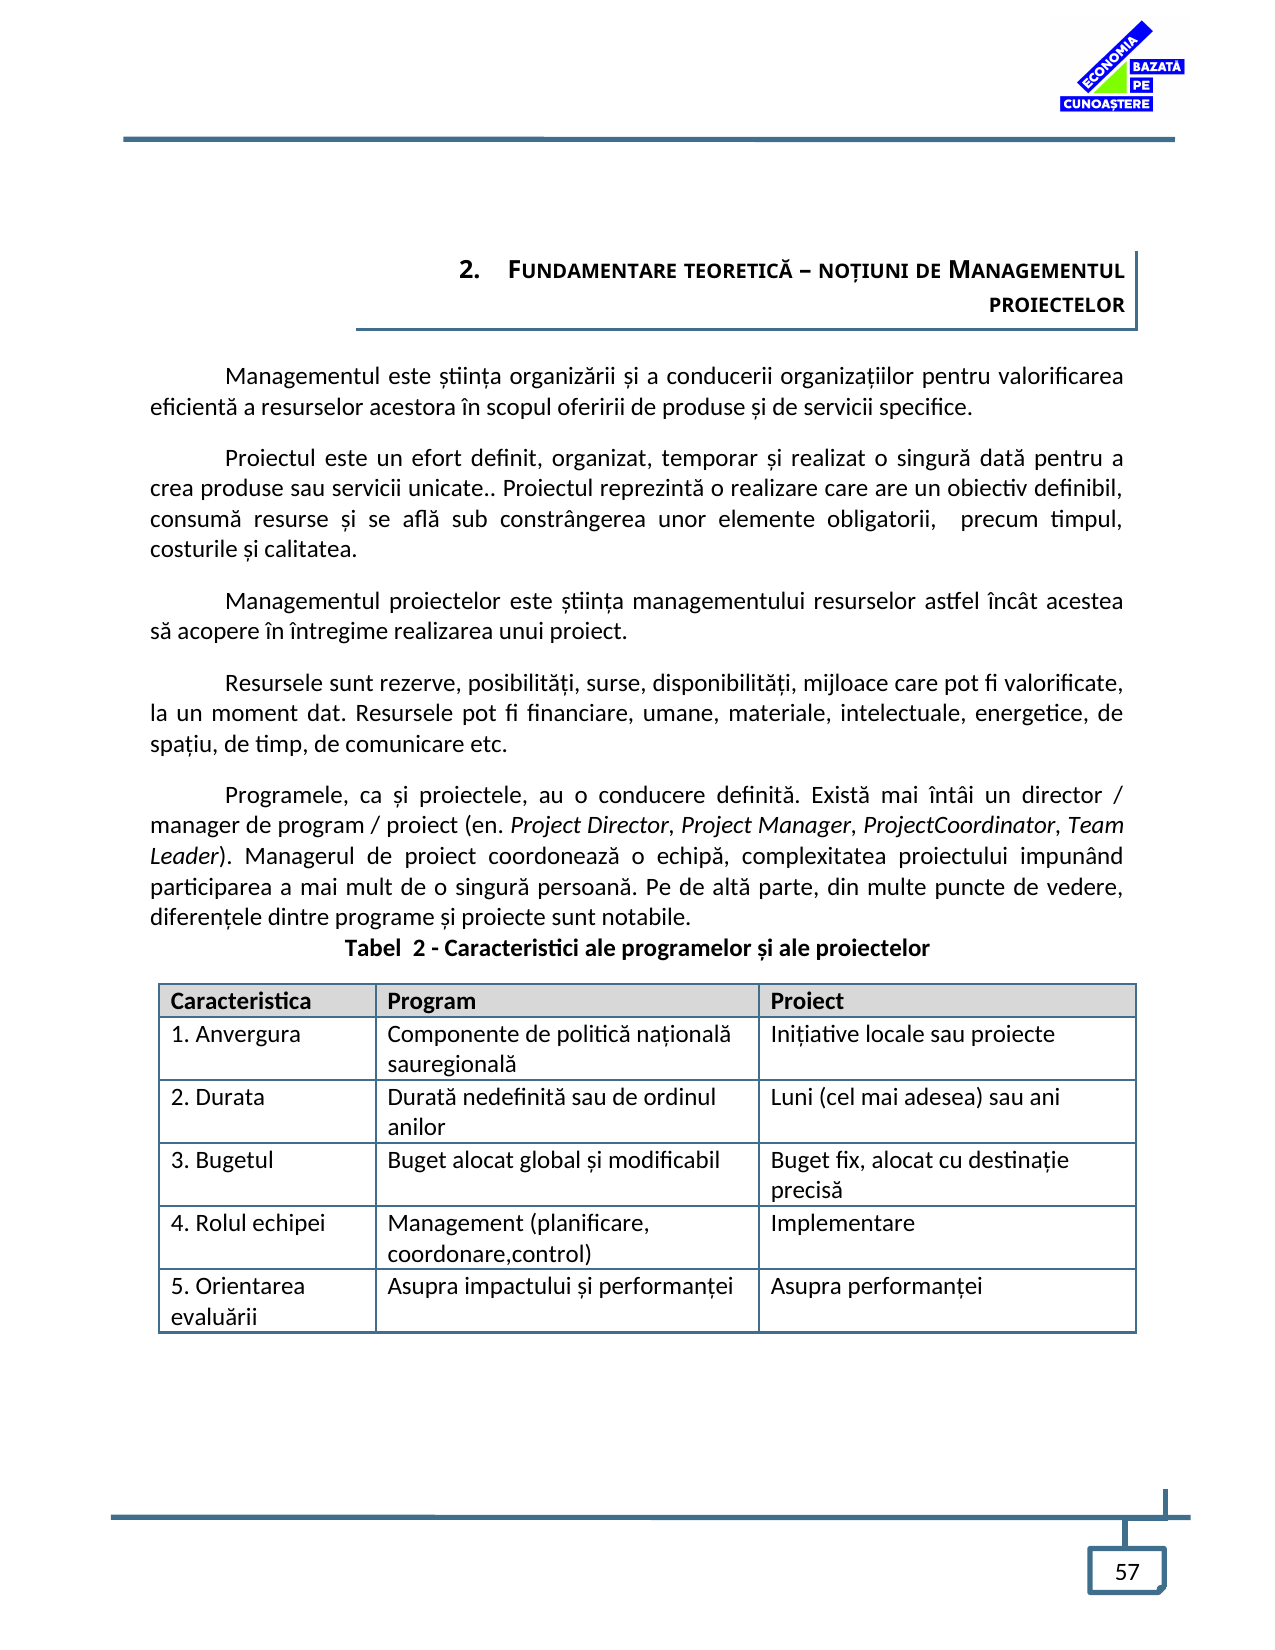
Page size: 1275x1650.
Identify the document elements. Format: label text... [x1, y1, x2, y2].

text Managementul este ştiinţa organizării şi a conducerii organizaţiilor pentru valorificarea eficientă a resurselor acestora în scopul oferirii de produse şi de servicii specifice. [150, 360, 1125, 421]
table_header Program [377, 985, 758, 1016]
text Tabel 2 - Caracteristici ale programelor şi ale proiectelor [150, 932, 1125, 962]
table_cell 2. Durata [160, 1081, 375, 1142]
text Programele, ca şi proiectele, au o conducere definită. Există mai întâi un director / manager de program / proiect (en. Project Director, Project Manager, ProjectCoordinator, Team Leader). Managerul de proiect coordonează o echipă, complexitatea proiectului impunând participarea a mai mult de o singură persoană. Pe de altă parte, din multe puncte de vedere, diferenţele dintre programe şi proiecte sunt notabile. [150, 779, 1125, 932]
picture [1050, 15, 1191, 119]
table_cell Durată nedefinită sau de ordinul anilor [377, 1081, 758, 1142]
table_cell Management (planificare, coordonare,control) [377, 1207, 758, 1268]
text Resursele sunt rezerve, posibilităţi, surse, disponibilităţi, mijloace care pot fi valorificate, la un moment dat. Resursele pot fi financiare, umane, materiale, intelectuale, energetice, de spaţiu, de timp, de comunicare etc. [150, 667, 1125, 758]
text Managementul proiectelor este ştiinţa managementului resurselor astfel încât acestea să acopere în întregime realizarea unui proiect. [150, 585, 1125, 646]
table_cell 1. Anvergura [160, 1018, 375, 1079]
table_cell 4. Rolul echipei [160, 1207, 375, 1268]
table_header Caracteristica [160, 985, 375, 1016]
table_cell Buget fix, alocat cu destinaţie precisă [760, 1144, 1135, 1205]
table_cell 3. Bugetul [160, 1144, 375, 1205]
text Proiectul este un efort definit, organizat, temporar şi realizat o singură dată pentru a crea produse sau servicii unicate.. Proiectul reprezintă o realizare care are un obiectiv definibil, consumă resurse şi se află sub constrângerea unor elemente obligatorii, precum timpul, costurile şi calitatea. [150, 442, 1125, 564]
subtitle Fundamentare teoretică – noțiuni de Managementul proiectelor [356, 251, 1135, 328]
table_cell Asupra performanţei [760, 1270, 1135, 1331]
table_cell Componente de politică naţională sauregională [377, 1018, 758, 1079]
table_cell Asupra impactului şi performanţei [377, 1270, 758, 1331]
table_cell Luni (cel mai adesea) sau ani [760, 1081, 1135, 1142]
table_header Proiect [760, 985, 1135, 1016]
table_cell Iniţiative locale sau proiecte [760, 1018, 1135, 1079]
table_cell Buget alocat global şi modificabil [377, 1144, 758, 1205]
table_cell 5. Orientarea evaluării [160, 1270, 375, 1331]
table_cell Implementare [760, 1207, 1135, 1268]
